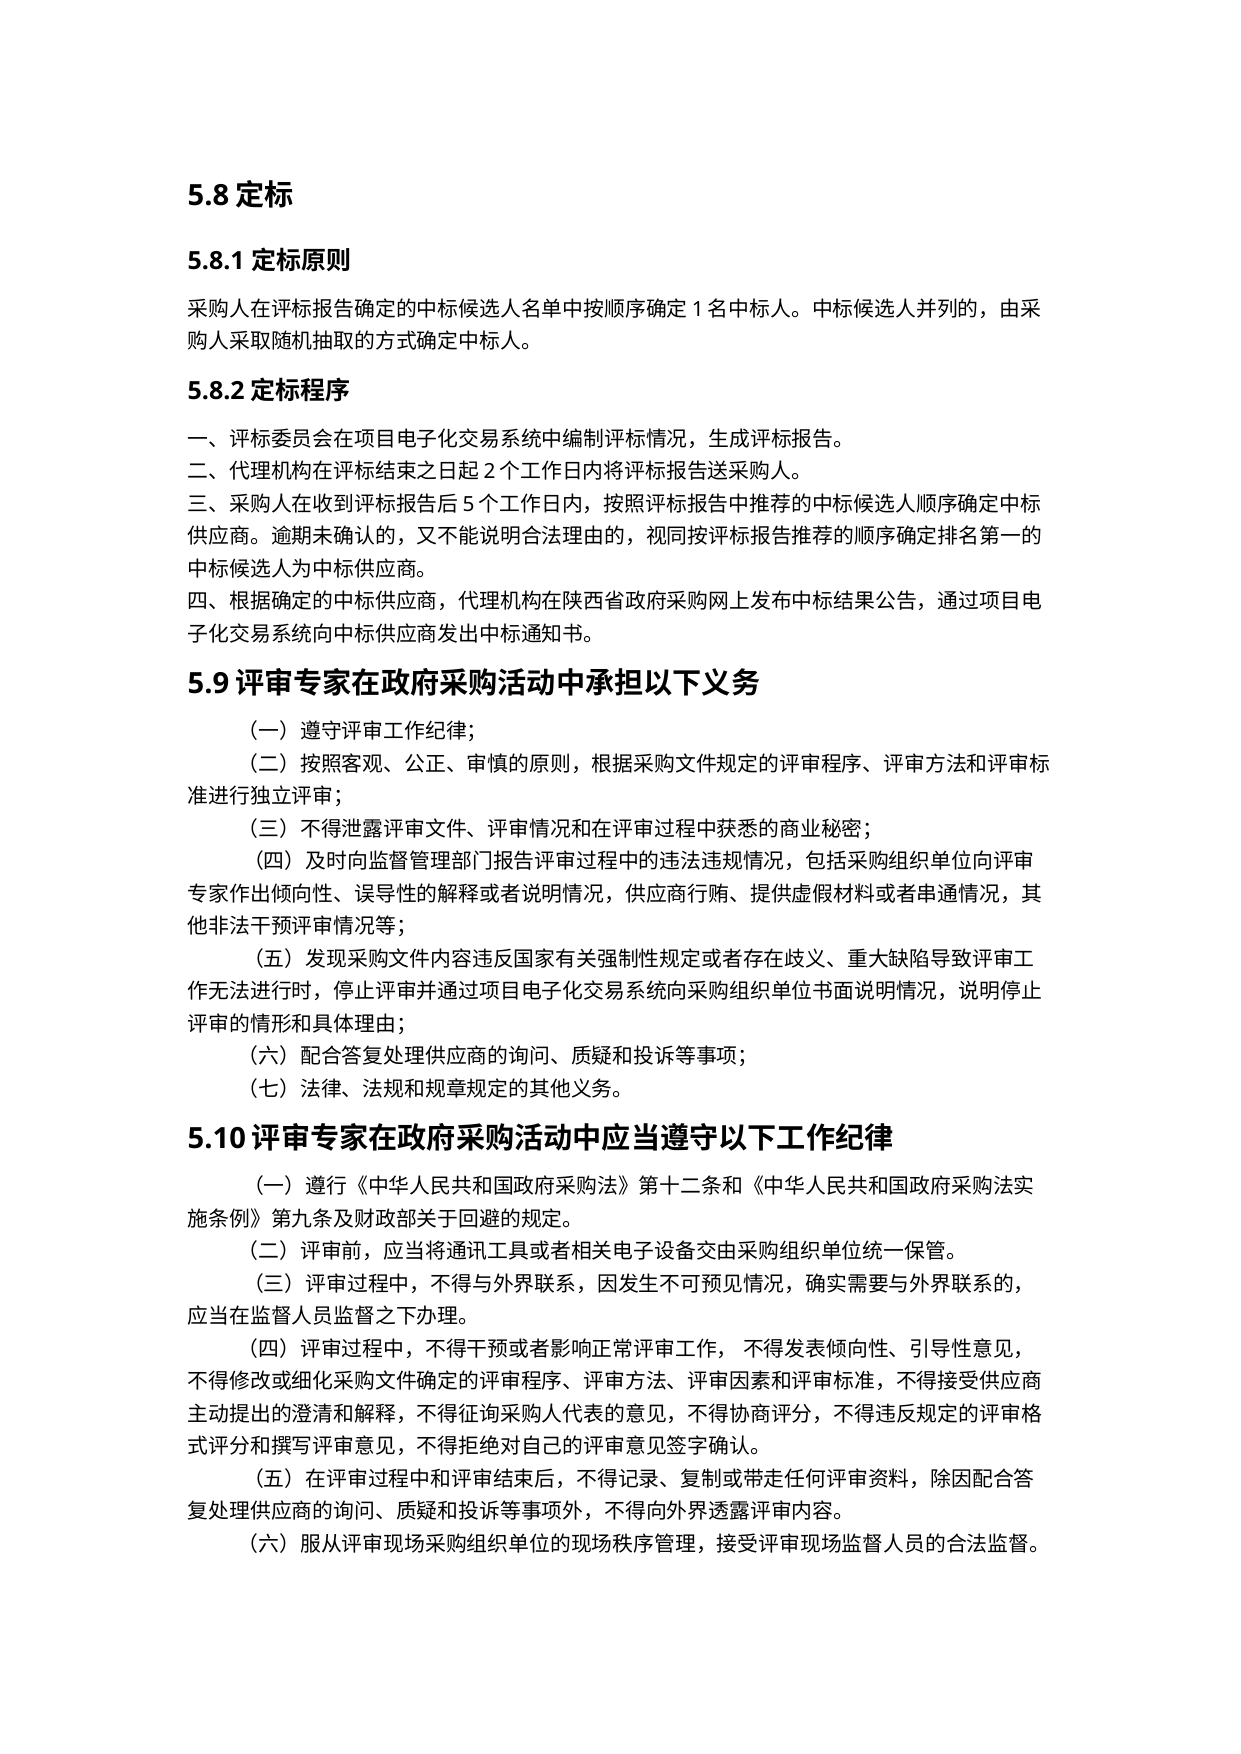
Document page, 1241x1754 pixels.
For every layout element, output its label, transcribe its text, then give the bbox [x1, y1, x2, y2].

text 5.8.1 定标原则 [187, 227, 1053, 292]
text 5.9评审专家在政府采购活动中承担以下义务 [187, 649, 1053, 714]
text （一）遵守评审工作纪律； [187, 714, 1053, 747]
text （三）不得泄露评审文件、评审情况和在评审过程中获悉的商业秘密； [187, 812, 1053, 844]
text 一、评标委员会在项目电子化交易系统中编制评标情况，生成评标报告。 [187, 422, 1053, 454]
text （六）服从评审现场采购组织单位的现场秩序管理，接受评审现场监督人员的合法监督。 [187, 1527, 1053, 1559]
text 5.8定标 [187, 162, 1053, 227]
text （五）发现采购文件内容违反国家有关强制性规定或者存在歧义、重大缺陷导致评审工作无法进行时，停止评审并通过项目电子化交易系统向采购组织单位书面说明情况，说明停止评审的情形和具体理由； [187, 942, 1053, 1039]
text （一）遵行《中华人民共和国政府采购法》第十二条和《中华人民共和国政府采购法实施条例》第九条及财政部关于回避的规定。 [187, 1169, 1053, 1234]
text （三）评审过程中，不得与外界联系，因发生不可预见情况，确实需要与外界联系的，应当在监督人员监督之下办理。 [187, 1267, 1053, 1332]
text 5.10评审专家在政府采购活动中应当遵守以下工作纪律 [187, 1104, 1053, 1169]
text 三、采购人在收到评标报告后5个工作日内，按照评标报告中推荐的中标候选人顺序确定中标供应商。逾期未确认的，又不能说明合法理由的，视同按评标报告推荐的顺序确定排名第一的中标候选人为中标供应商。 [187, 487, 1053, 584]
text （四）及时向监督管理部门报告评审过程中的违法违规情况，包括采购组织单位向评审专家作出倾向性、误导性的解释或者说明情况，供应商行贿、提供虚假材料或者串通情况，其他非法干预评审情况等； [187, 844, 1053, 942]
text （二）评审前，应当将通讯工具或者相关电子设备交由采购组织单位统一保管。 [187, 1234, 1053, 1267]
text （五）在评审过程中和评审结束后，不得记录、复制或带走任何评审资料，除因配合答复处理供应商的询问、质疑和投诉等事项外，不得向外界透露评审内容。 [187, 1462, 1053, 1527]
text 二、代理机构在评标结束之日起2个工作日内将评标报告送采购人。 [187, 454, 1053, 487]
text 采购人在评标报告确定的中标候选人名单中按顺序确定1名中标人。中标候选人并列的，由采购人采取随机抽取的方式确定中标人。 [187, 292, 1053, 357]
text 四、根据确定的中标供应商，代理机构在陕西省政府采购网上发布中标结果公告，通过项目电子化交易系统向中标供应商发出中标通知书。 [187, 584, 1053, 649]
text （二）按照客观、公正、审慎的原则，根据采购文件规定的评审程序、评审方法和评审标准进行独立评审； [187, 747, 1053, 812]
text （七）法律、法规和规章规定的其他义务。 [187, 1072, 1053, 1104]
text （四）评审过程中，不得干预或者影响正常评审工作， 不得发表倾向性、引导性意见，不得修改或细化采购文件确定的评审程序、评审方法、评审因素和评审标准，不得接受供应商主动提出的澄清和解释，不得征询采购人代表的意见，不得协商评分，不得违反规定的评审格式评分和撰写评审意见，不得拒绝对自己的评审意见签字确认。 [187, 1332, 1053, 1462]
text 5.8.2定标程序 [187, 357, 1053, 422]
text （六）配合答复处理供应商的询问、质疑和投诉等事项； [187, 1039, 1053, 1072]
